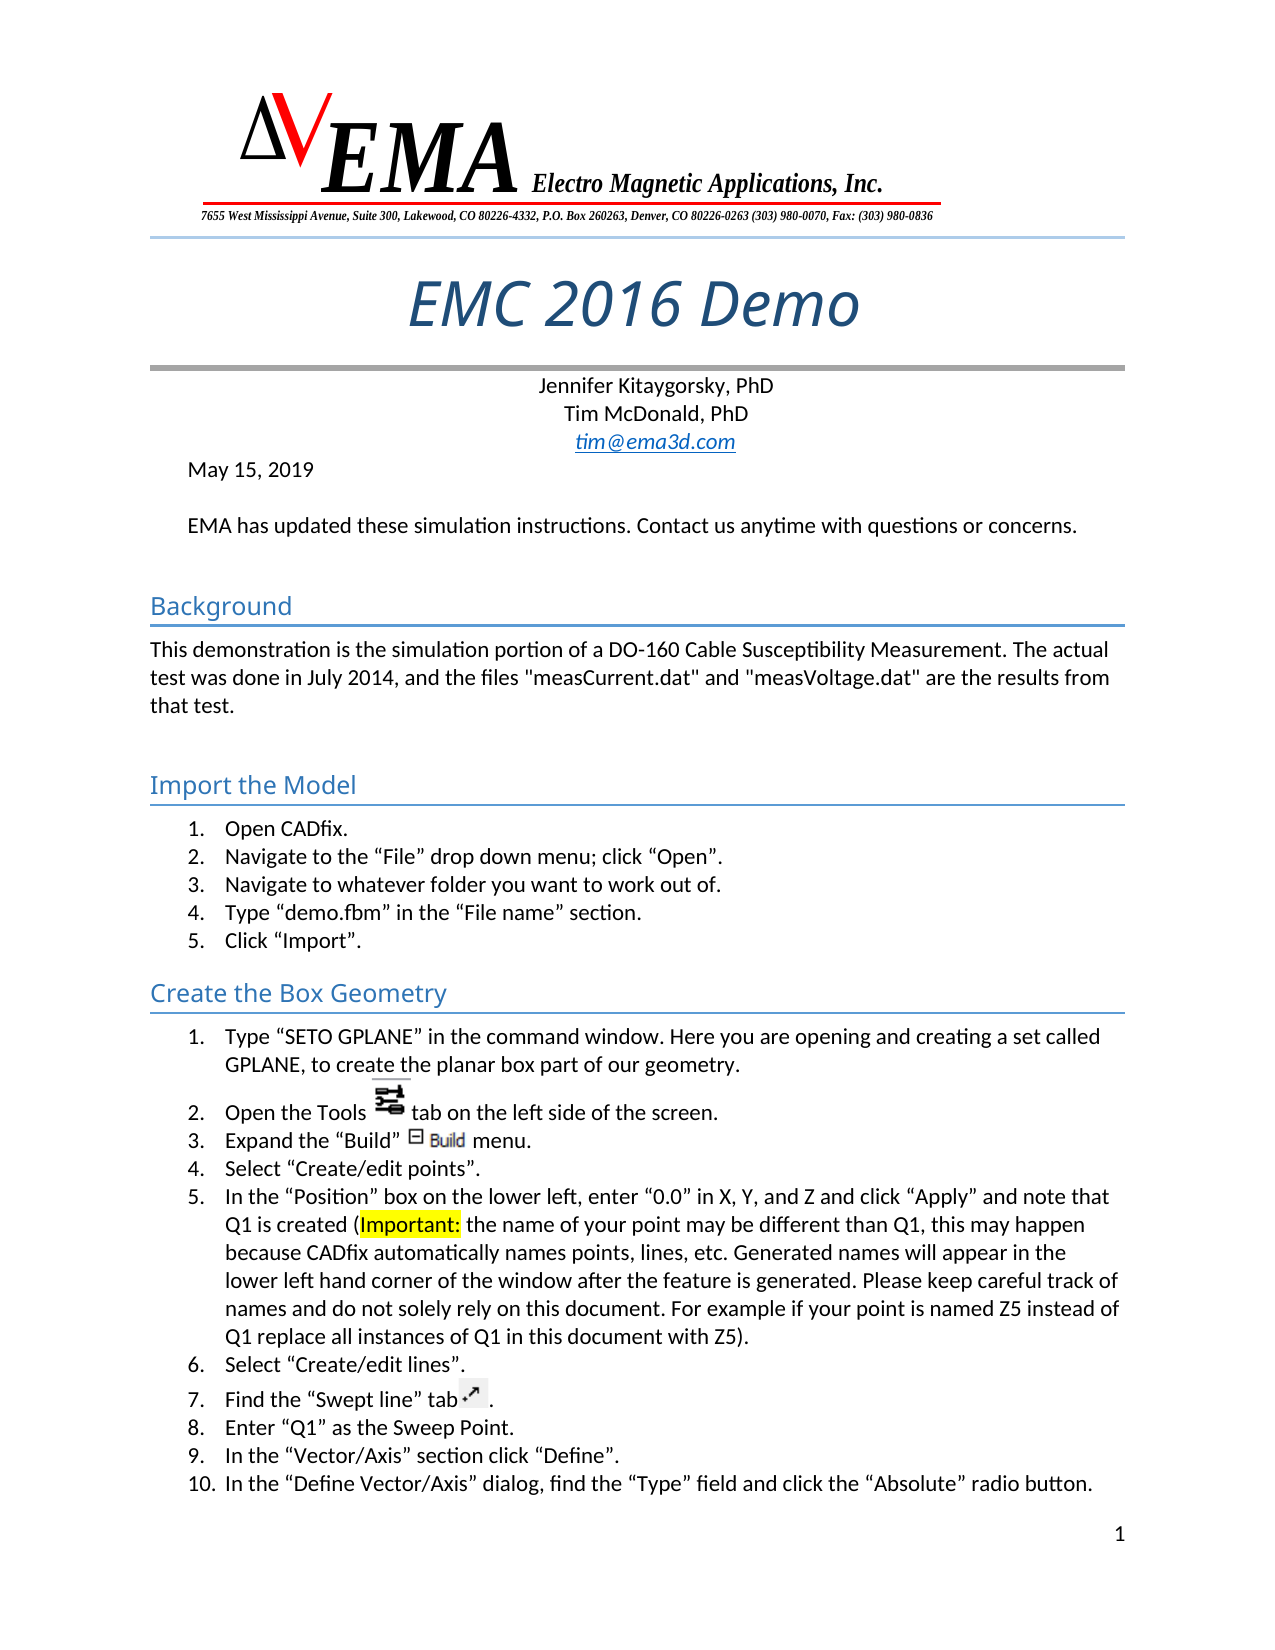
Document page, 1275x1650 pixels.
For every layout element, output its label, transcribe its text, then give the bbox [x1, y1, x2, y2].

list Open the Tools tab on the left side of the screen. [187, 1078, 1125, 1126]
text May 15, 2019 [150, 456, 1125, 483]
list Select “Create/edit points”. [187, 1154, 1125, 1182]
list In the “Define Vector/Axis” dialog, find the “Type” field and click the “Absolute” radio button. [187, 1469, 1125, 1498]
list Enter “Q1” as the Sweep Point. [187, 1413, 1125, 1442]
list Navigate to whatever folder you want to work out of. [187, 871, 1125, 898]
list Select “Create/edit lines”. [187, 1350, 1125, 1378]
picture [371, 1078, 411, 1121]
picture [458, 1378, 489, 1408]
list Type “SETO GPLANE” in the command window. Here you are opening and creating a set called GPLANE, to create the planar box part of our geometry. [187, 1022, 1125, 1078]
list Click “Import”. [187, 927, 1125, 954]
list Type “demo.fbm” in the “File name” section. [187, 898, 1125, 927]
text This demonstration is the simulation portion of a DO-160 Cable Susceptibility Measurement. The actual test was done in July 2014, and the files "measCurrent.dat" and "measVoltage.dat" are the results from that test. [150, 635, 1125, 719]
list Expand the “Build” menu. [187, 1126, 1125, 1154]
text Jennifer Kitaygorsky, PhD [150, 371, 1125, 399]
list In the “Position” box on the lower left, enter “0.0” in X, Y, and Z and click “Apply” and note that Q1 is created (Important: the name of your point may be different than Q1, this may happen because CADfix automatically names points, lines, etc. Generated names will appear in the lower left hand corner of the window after the feature is generated. Please keep careful track of names and do not solely rely on this document. For example if your point is named Z5 instead of Q1 replace all instances of Q1 in this document with Z5). [187, 1182, 1125, 1350]
list In the “Vector/Axis” section click “Define”. [187, 1442, 1125, 1469]
list Find the “Swept line” tab. [187, 1378, 1125, 1413]
text Tim McDonald, PhD [150, 399, 1125, 427]
subtitle Background [150, 588, 1125, 624]
text tim@ema3d.com [150, 427, 1125, 456]
title EMC 2016 Demo [150, 239, 1125, 365]
subtitle Create the Box Geometry [150, 975, 1125, 1012]
list Open CADfix. [187, 814, 1125, 842]
list Navigate to the “File” drop down menu; click “Open”. [187, 842, 1125, 871]
subtitle Import the Model [150, 768, 1125, 804]
text EMA has updated these simulation instructions. Contact us anytime with questions or concerns. [150, 512, 1125, 539]
picture [406, 1126, 468, 1149]
